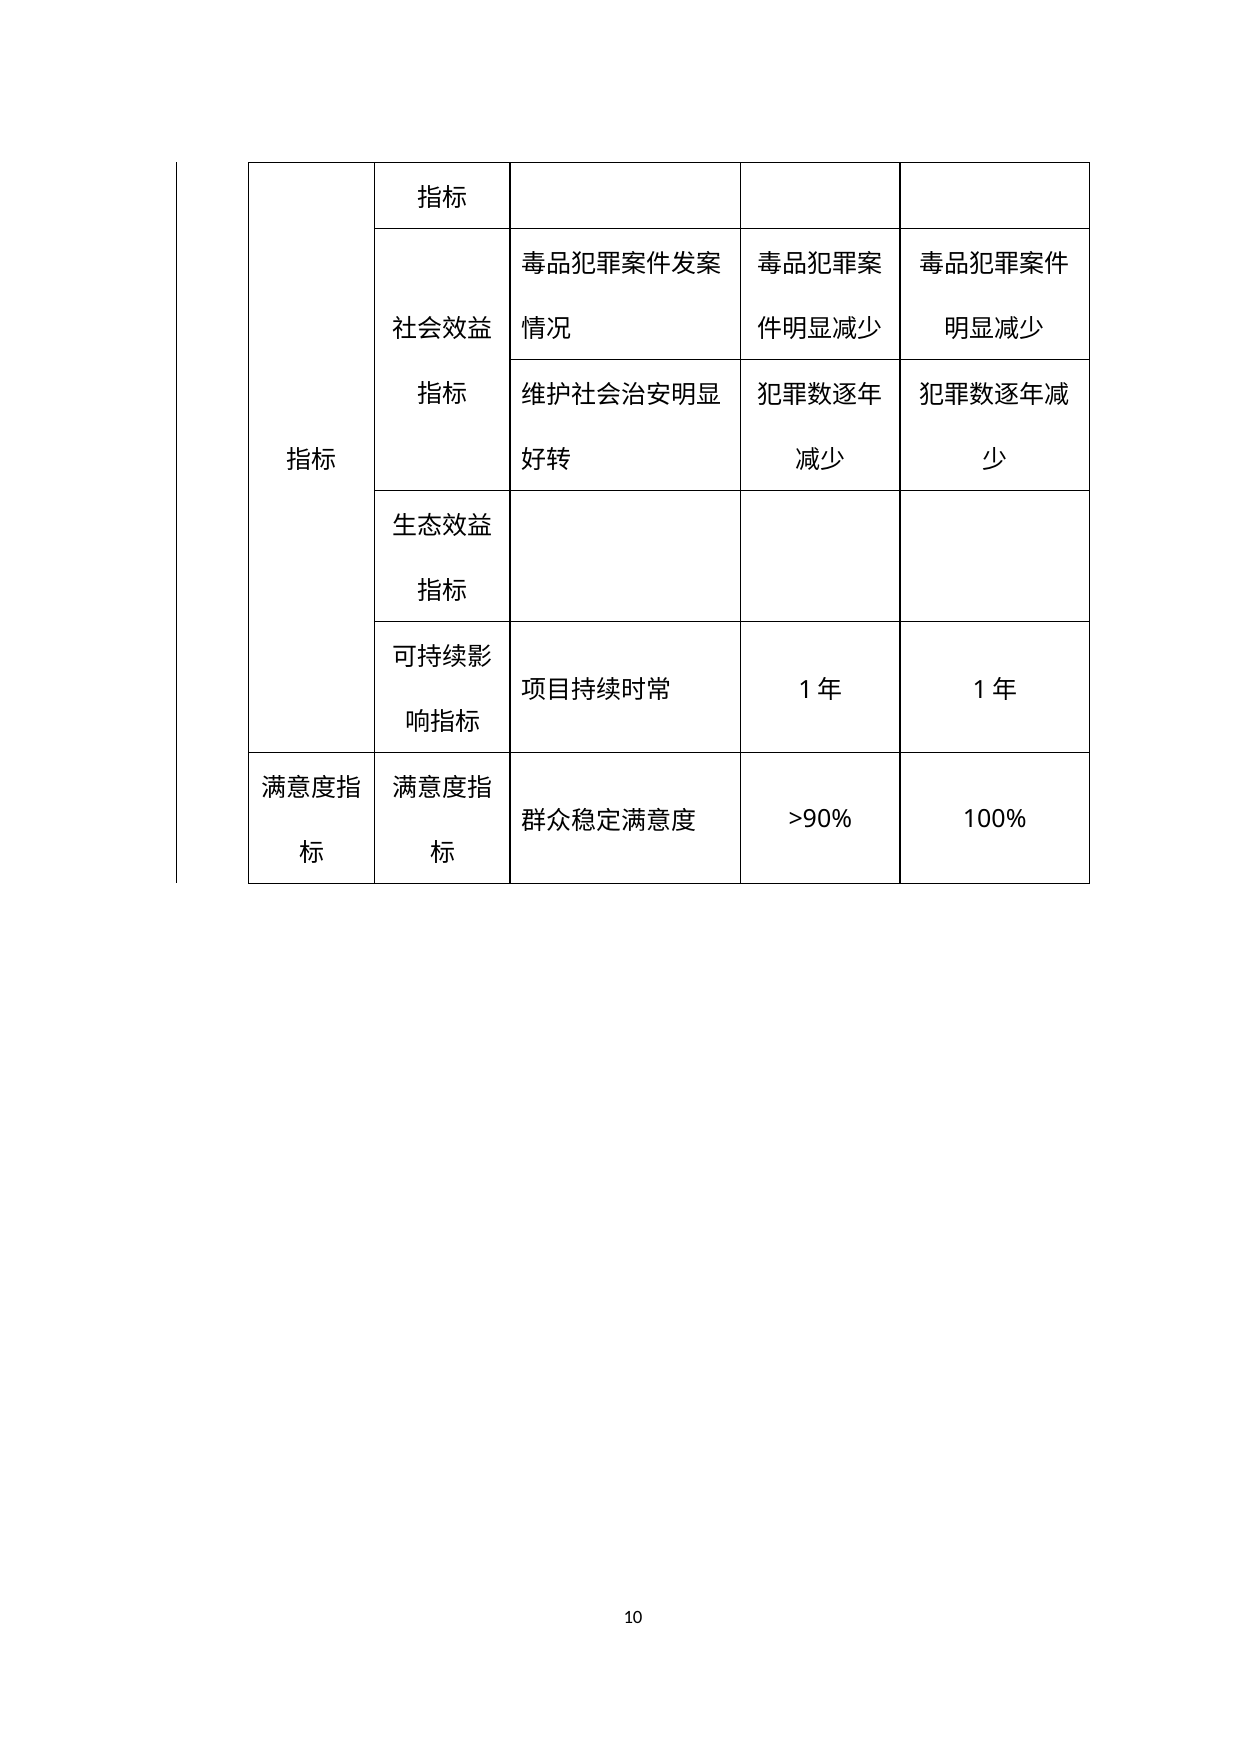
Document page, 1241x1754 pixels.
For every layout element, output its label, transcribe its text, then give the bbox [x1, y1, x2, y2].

table_cell 毒品犯罪案件发案情况 [511, 229, 740, 359]
table_cell 犯罪数逐年减少 [741, 360, 899, 490]
table_cell 100% [901, 753, 1089, 883]
table_cell 1年 [741, 622, 899, 752]
table_cell 群众稳定满意度 [511, 753, 740, 883]
table_cell 生态效益指标 [375, 491, 509, 621]
table_cell 毒品犯罪案件明显减少 [901, 229, 1089, 359]
table_cell 犯罪数逐年减少 [901, 360, 1089, 490]
table_cell 满意度指标 [249, 753, 374, 883]
table_cell 项目效果指标 [249, 163, 374, 752]
table_cell 可持续影响指标 [375, 622, 509, 752]
table_cell >90% [741, 753, 899, 883]
table_cell 项目持续时常 [511, 622, 740, 752]
table_cell [741, 163, 899, 228]
table_cell [511, 163, 740, 228]
table_cell [741, 491, 899, 621]
table_cell [901, 163, 1089, 228]
table_cell 社会效益指标 [375, 229, 509, 490]
table_cell 1年 [901, 622, 1089, 752]
table_cell 经济效益指标 [375, 163, 509, 228]
table_cell 维护社会治安明显好转 [511, 360, 740, 490]
table_cell [511, 491, 740, 621]
table_cell 毒品犯罪案件明显减少 [741, 229, 899, 359]
table_cell [901, 491, 1089, 621]
table_cell 满意度指标 [375, 753, 509, 883]
